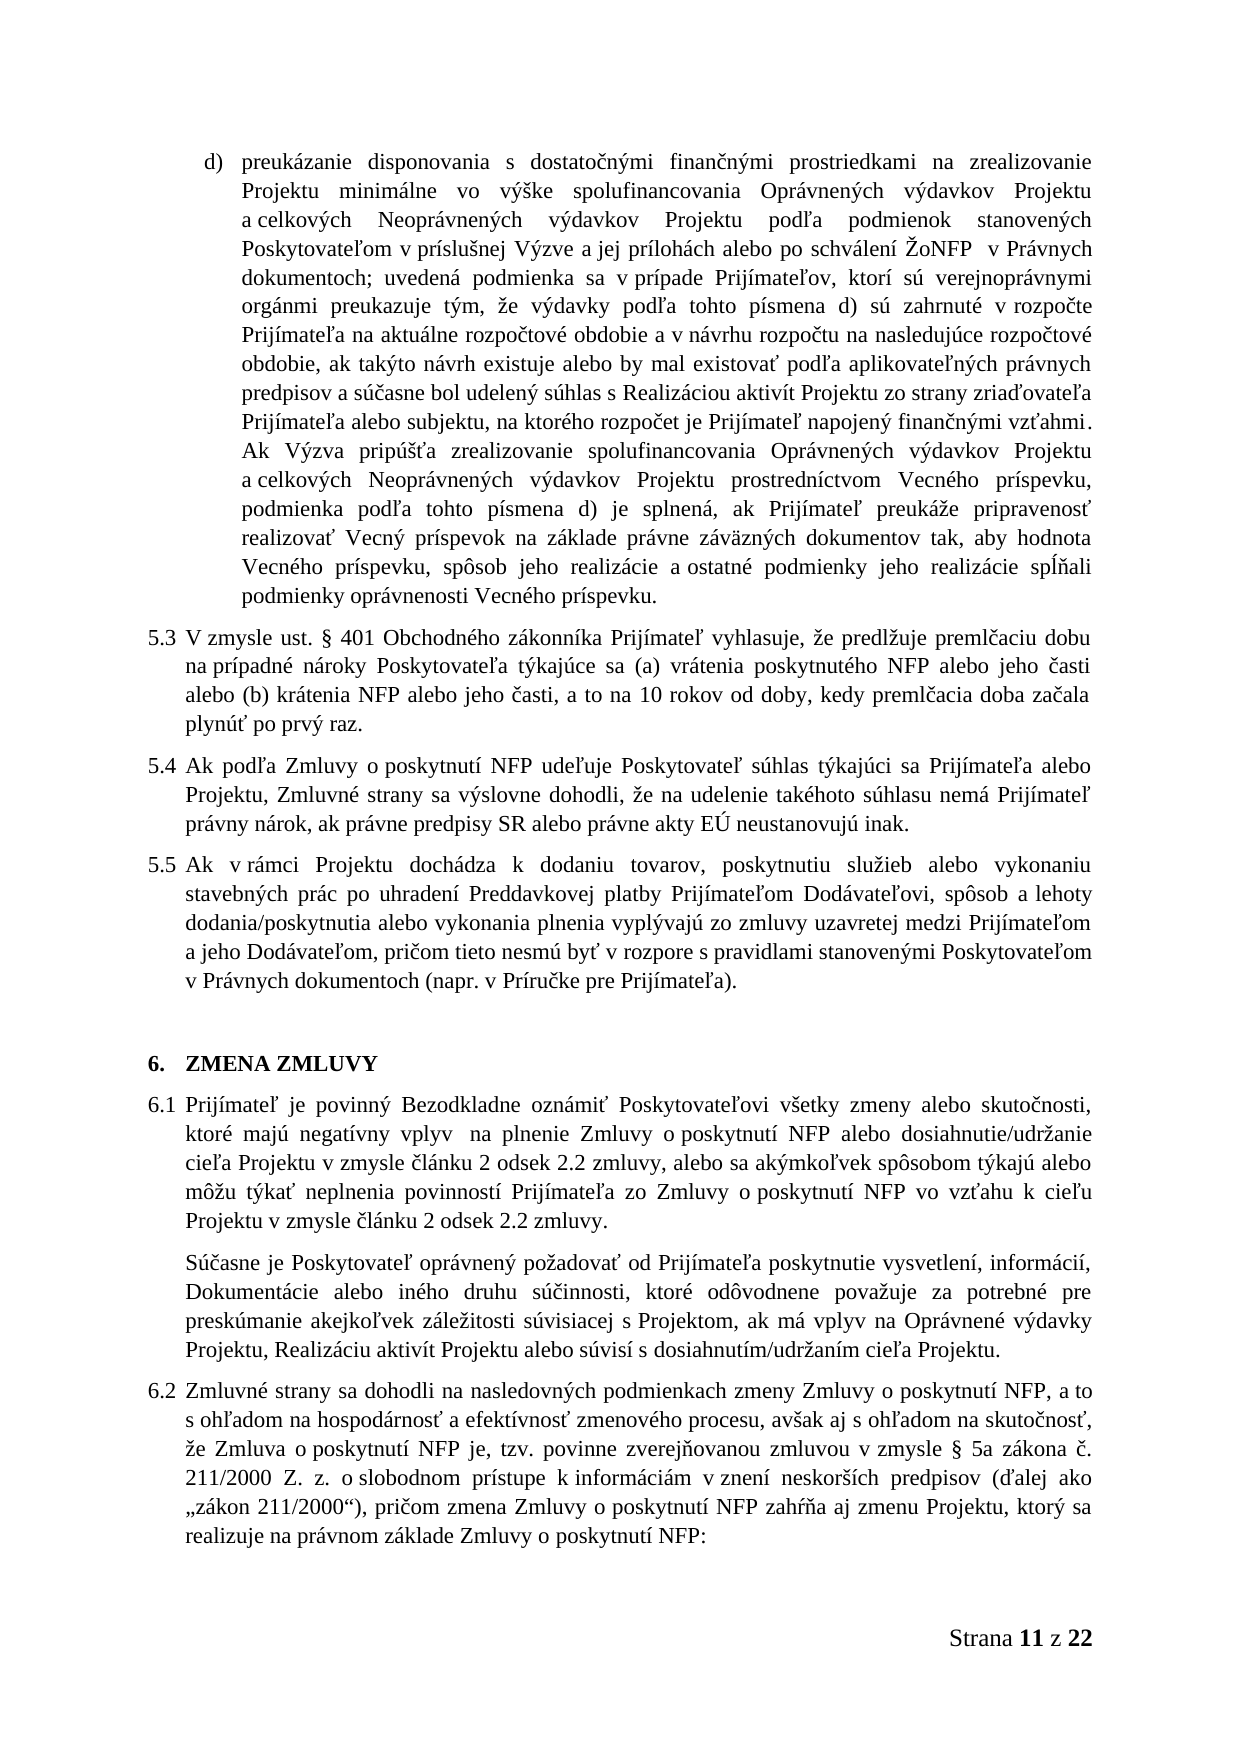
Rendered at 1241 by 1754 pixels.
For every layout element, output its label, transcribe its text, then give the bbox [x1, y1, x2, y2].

subtitle ZMENA ZMLUVY [148, 1050, 1092, 1076]
list Zmluvné strany sa dohodli na nasledovných podmienkach zmeny Zmluvy o poskytnutí NFP, a to s ohľadom na hospodárnosť a efektívnosť zmenového procesu, avšak aj s ohľadom na skutočnosť, že Zmluva o poskytnutí NFP je, tzv. povinne zverejňovanou zmluvou v zmysle § 5a zákona č. 211/2000 Z. z. o slobodnom prístupe k informáciám v znení neskorších predpisov (ďalej ako „zákon 211/2000“), pričom zmena Zmluvy o poskytnutí NFP zahŕňa aj zmenu Projektu, ktorý sa realizuje na právnom základe Zmluvy o poskytnutí NFP: [148, 1377, 1092, 1548]
text Súčasne je Poskytovateľ oprávnený požadovať od Prijímateľa poskytnutie vysvetlení, informácií, Dokumentácie alebo iného druhu súčinnosti, ktoré odôvodnene považuje za potrebné pre preskúmanie akejkoľvek záležitosti súvisiacej s Projektom, ak má vplyv na Oprávnené výdavky Projektu, Realizáciu aktivít Projektu alebo súvisí s dosiahnutím/udržaním cieľa Projektu. [185, 1249, 1092, 1362]
list Prijímateľ je povinný Bezodkladne oznámiť Poskytovateľovi všetky zmeny alebo skutočnosti, ktoré majú negatívny vplyv na plnenie Zmluvy o poskytnutí NFP alebo dosiahnutie/udržanie cieľa Projektu v zmysle článku 2 odsek 2.2 zmluvy, alebo sa akýmkoľvek spôsobom týkajú alebo môžu týkať neplnenia povinností Prijímateľa zo Zmluvy o poskytnutí NFP vo vzťahu k cieľu Projektu v zmysle článku 2 odsek 2.2 zmluvy. [148, 1091, 1092, 1234]
list V zmysle ust. § 401 Obchodného zákonníka Prijímateľ vyhlasuje, že predlžuje premlčaciu dobu na prípadné nároky Poskytovateľa týkajúce sa (a) vrátenia poskytnutého NFP alebo jeho časti alebo (b) krátenia NFP alebo jeho časti, a to na 10 rokov od doby, kedy premlčacia doba začala plynúť po prvý raz. [148, 623, 1092, 737]
list Ak podľa Zmluvy o poskytnutí NFP udeľuje Poskytovateľ súhlas týkajúci sa Prijímateľa alebo Projektu, Zmluvné strany sa výslovne dohodli, že na udelenie takéhoto súhlasu nemá Prijímateľ právny nárok, ak právne predpisy SR alebo právne akty EÚ neustanovujú inak. [148, 752, 1092, 836]
list Ak v rámci Projektu dochádza k dodaniu tovarov, poskytnutiu služieb alebo vykonaniu stavebných prác po uhradení Preddavkovej platby Prijímateľom Dodávateľovi, spôsob a lehoty dodania/poskytnutia alebo vykonania plnenia vyplývajú zo zmluvy uzavretej medzi Prijímateľom a jeho Dodávateľom, pričom tieto nesmú byť v rozpore s pravidlami stanovenými Poskytovateľom v Právnych dokumentoch (napr. v Príručke pre Prijímateľa). [148, 851, 1092, 993]
list preukázanie disponovania s dostatočnými finančnými prostriedkami na zrealizovanie Projektu minimálne vo výške spolufinancovania Oprávnených výdavkov Projektu a celkových Neoprávnených výdavkov Projektu podľa podmienok stanovených Poskytovateľom v príslušnej Výzve a jej prílohách alebo po schválení ŽoNFP v Právnych dokumentoch; uvedená podmienka sa v prípade Prijímateľov, ktorí sú verejnoprávnymi orgánmi preukazuje tým, že výdavky podľa tohto písmena d) sú zahrnuté v rozpočte Prijímateľa na aktuálne rozpočtové obdobie a v návrhu rozpočtu na nasledujúce rozpočtové obdobie, ak takýto návrh existuje alebo by mal existovať podľa aplikovateľných právnych predpisov a súčasne bol udelený súhlas s Realizáciou aktivít Projektu zo strany zriaďovateľa Prijímateľa alebo subjektu, na ktorého rozpočet je Prijímateľ napojený finančnými vzťahmi. Ak Výzva pripúšťa zrealizovanie spolufinancovania Oprávnených výdavkov Projektu a celkových Neoprávnených výdavkov Projektu prostredníctvom Vecného príspevku, podmienka podľa tohto písmena d) je splnená, ak Prijímateľ preukáže pripravenosť realizovať Vecný príspevok na základe právne záväzných dokumentov tak, aby hodnota Vecného príspevku, spôsob jeho realizácie a ostatné podmienky jeho realizácie spĺňali podmienky oprávnenosti Vecného príspevku. [204, 148, 1092, 608]
